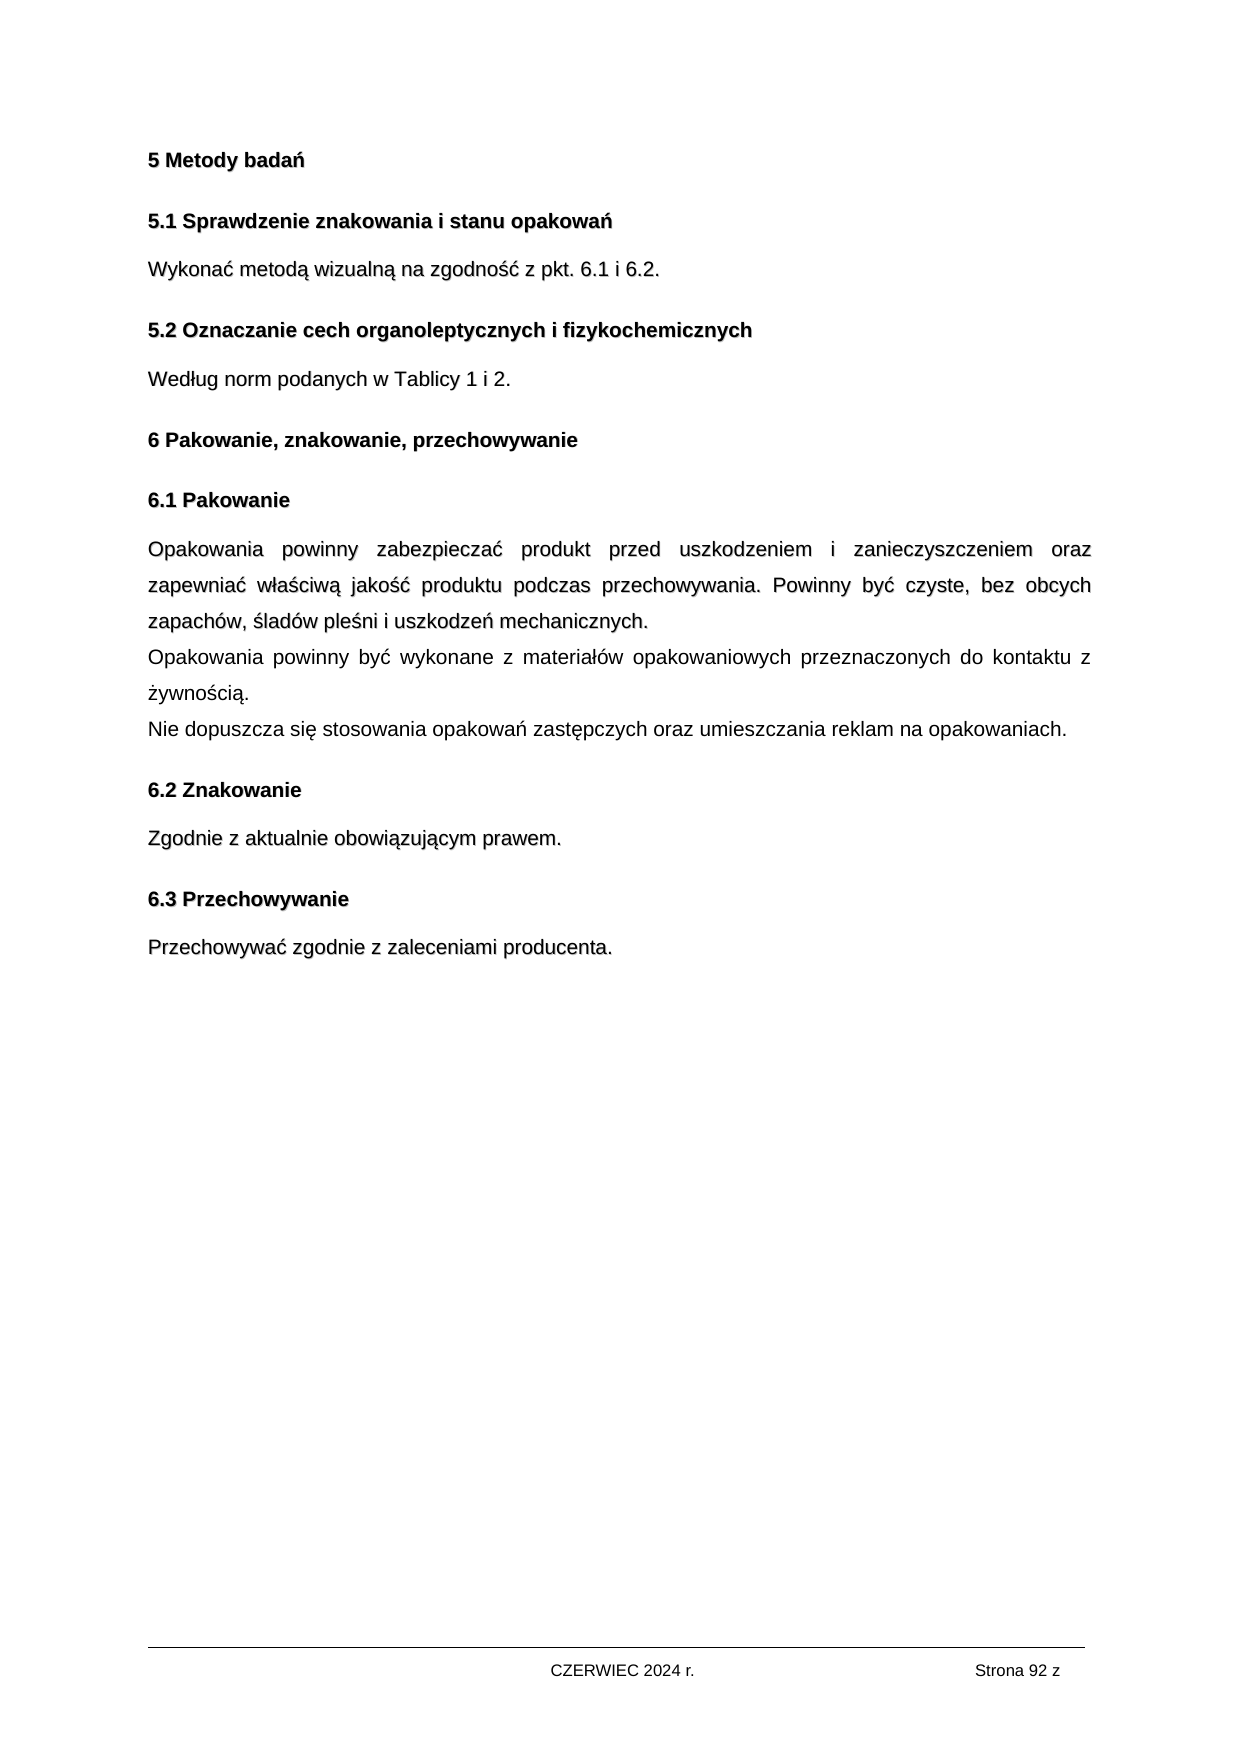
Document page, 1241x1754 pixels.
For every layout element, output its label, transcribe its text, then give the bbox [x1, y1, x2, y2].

text 6.3 Przechowywanie [148, 887, 1092, 911]
text Przechowywać zgodnie z zaleceniami producenta. [148, 935, 1092, 959]
text Opakowania powinny zabezpieczać produkt przed uszkodzeniem i zanieczyszczeniem oraz zapewniać właściwą jakość produktu podczas przechowywania. Powinny być czyste, bez obcych zapachów, śladów pleśni i uszkodzeń mechanicznych. [148, 537, 1092, 633]
text 6.1 Pakowanie [148, 488, 1092, 512]
text 6.2 Znakowanie [148, 777, 1092, 801]
text Zgodnie z aktualnie obowiązującym prawem. [148, 826, 1092, 850]
text Nie dopuszcza się stosowania opakowań zastępczych oraz umieszczania reklam na opakowaniach. [148, 716, 1092, 740]
text 5.2 Oznaczanie cech organoleptycznych i fizykochemicznych [148, 318, 1092, 342]
text Opakowania powinny być wykonane z materiałów opakowaniowych przeznaczonych do kontaktu z żywnością. [148, 644, 1092, 704]
text 6 Pakowanie, znakowanie, przechowywanie [148, 427, 1092, 451]
text 5.1 Sprawdzenie znakowania i stanu opakowań [148, 209, 1092, 233]
text Wykonać metodą wizualną na zgodność z pkt. 6.1 i 6.2. [148, 257, 1092, 281]
text Według norm podanych w Tablicy 1 i 2. [148, 366, 1092, 390]
text 5 Metody badań [148, 148, 1092, 172]
